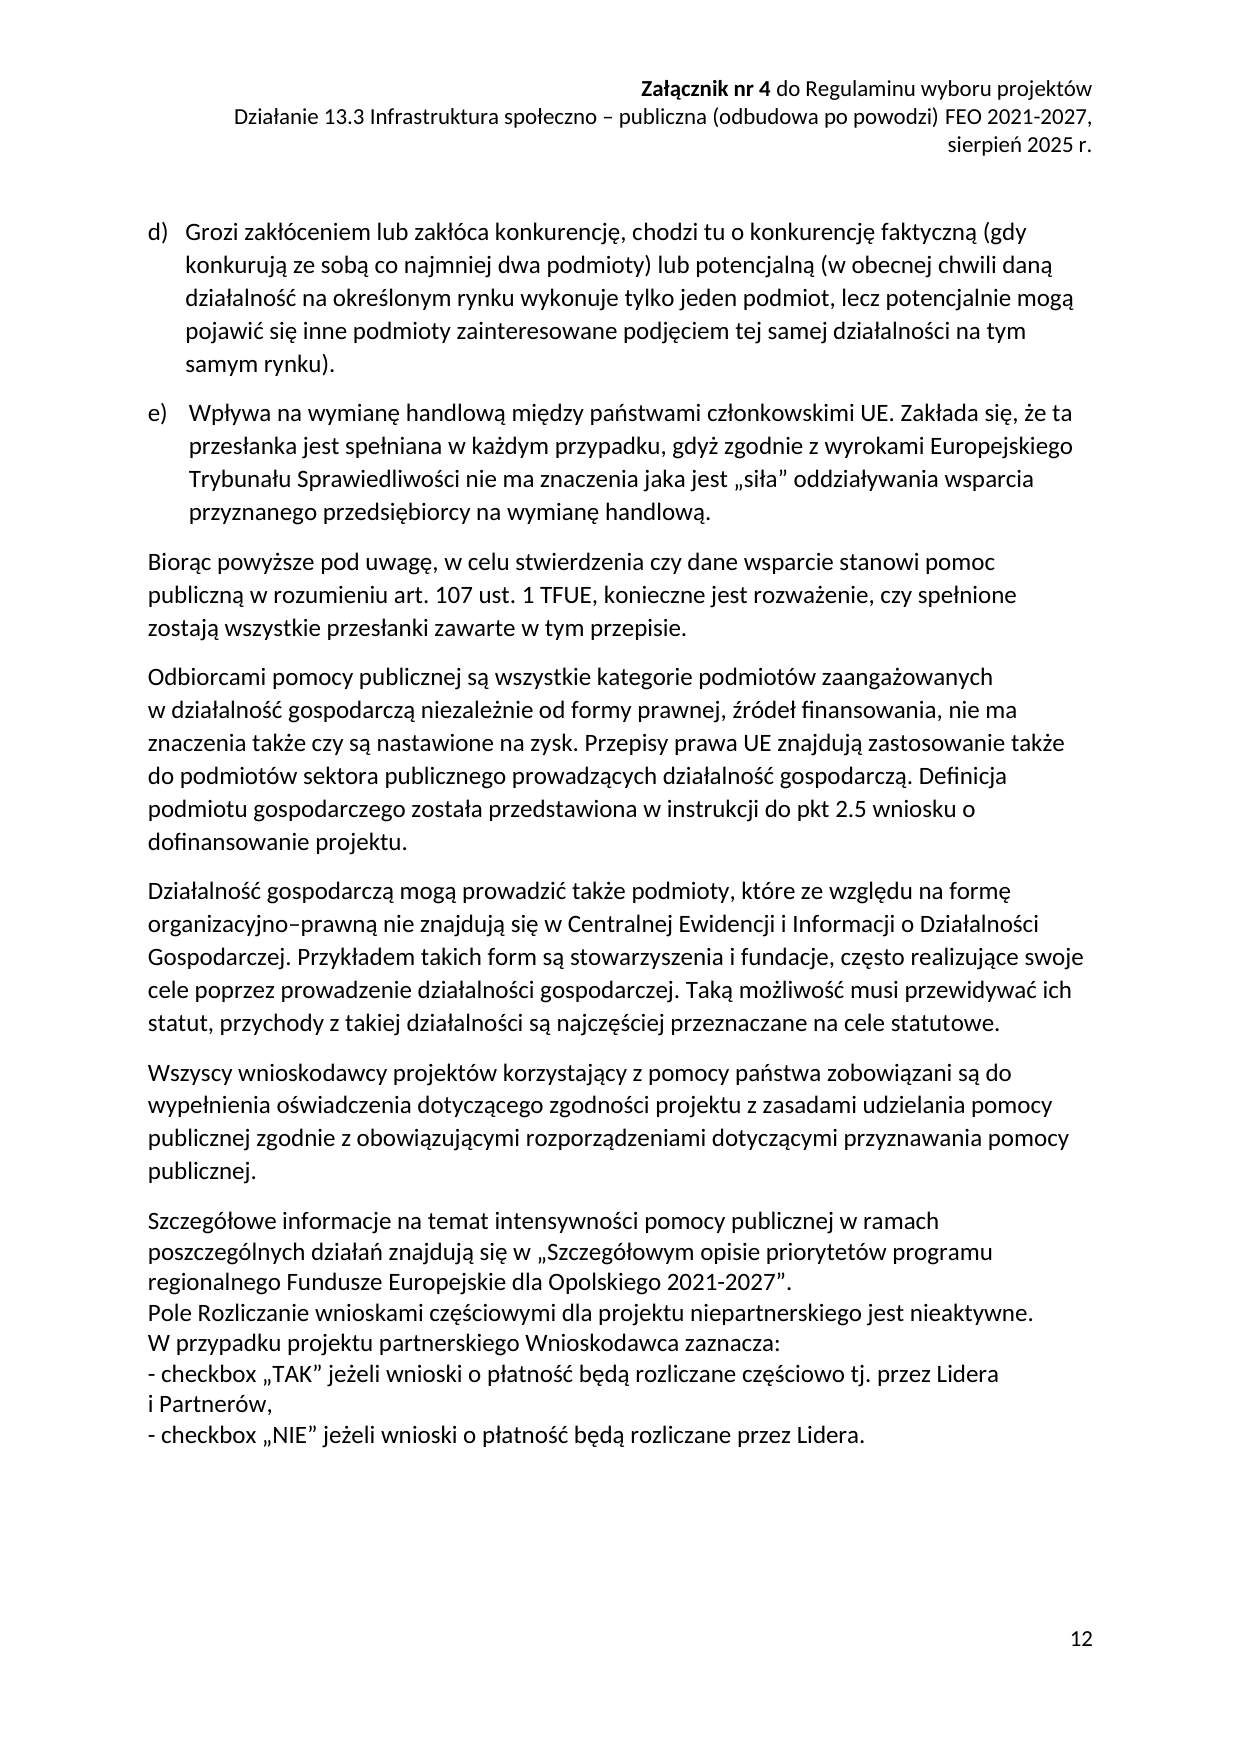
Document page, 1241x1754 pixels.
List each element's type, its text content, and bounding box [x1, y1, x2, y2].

text - checkbox „TAK” jeżeli wnioski o płatność będą rozliczane częściowo tj. przez Lidera i Partnerów, [148, 1358, 1093, 1419]
list Grozi zakłóceniem lub zakłóca konkurencję, chodzi tu o konkurencję faktyczną (gdy konkurują ze sobą co najmniej dwa podmioty) lub potencjalną (w obecnej chwili daną działalność na określonym rynku wykonuje tylko jeden podmiot, lecz potencjalnie mogą pojawić się inne podmioty zainteresowane podjęciem tej samej działalności na tym samym rynku). [148, 216, 1093, 378]
text - checkbox „NIE” jeżeli wnioski o płatność będą rozliczane przez Lidera. [148, 1419, 1093, 1449]
text Pole Rozliczanie wnioskami częściowymi dla projektu niepartnerskiego jest nieaktywne. [148, 1297, 1093, 1327]
list Wpływa na wymianę handlową między państwami członkowskimi UE. Zakłada się, że ta przesłanka jest spełniana w każdym przypadku, gdyż zgodnie z wyrokami Europejskiego Trybunału Sprawiedliwości nie ma znaczenia jaka jest „siła” oddziaływania wsparcia przyznanego przedsiębiorcy na wymianę handlową. [148, 398, 1093, 527]
text Biorąc powyższe pod uwagę, w celu stwierdzenia czy dane wsparcie stanowi pomoc publiczną w rozumieniu art. 107 ust. 1 TFUE, konieczne jest rozważenie, czy spełnione zostają wszystkie przesłanki zawarte w tym przepisie. [148, 546, 1093, 642]
text Odbiorcami pomocy publicznej są wszystkie kategorie podmiotów zaangażowanych w działalność gospodarczą niezależnie od formy prawnej, źródeł finansowania, nie ma znaczenia także czy są nastawione na zysk. Przepisy prawa UE znajdują zastosowanie także do podmiotów sektora publicznego prowadzących działalność gospodarczą. Definicja podmiotu gospodarczego została przedstawiona w instrukcji do pkt 2.5 wniosku o dofinansowanie projektu. [148, 661, 1093, 856]
text Szczegółowe informacje na temat intensywności pomocy publicznej w ramach poszczególnych działań znajdują się w „Szczegółowym opisie priorytetów programu regionalnego Fundusze Europejskie dla Opolskiego 2021-2027”. [148, 1205, 1093, 1297]
text Wszyscy wnioskodawcy projektów korzystający z pomocy państwa zobowiązani są do wypełnienia oświadczenia dotyczącego zgodności projektu z zasadami udzielania pomocy publicznej zgodnie z obowiązującymi rozporządzeniami dotyczącymi przyznawania pomocy publicznej. [148, 1057, 1093, 1186]
text Działalność gospodarczą mogą prowadzić także podmioty, które ze względu na formę organizacyjno–prawną nie znajdują się w Centralnej Ewidencji i Informacji o Działalności Gospodarczej. Przykładem takich form są stowarzyszenia i fundacje, często realizujące swoje cele poprzez prowadzenie działalności gospodarczej. Taką możliwość musi przewidywać ich statut, przychody z takiej działalności są najczęściej przeznaczane na cele statutowe. [148, 876, 1093, 1038]
text W przypadku projektu partnerskiego Wnioskodawca zaznacza: [148, 1327, 1093, 1358]
